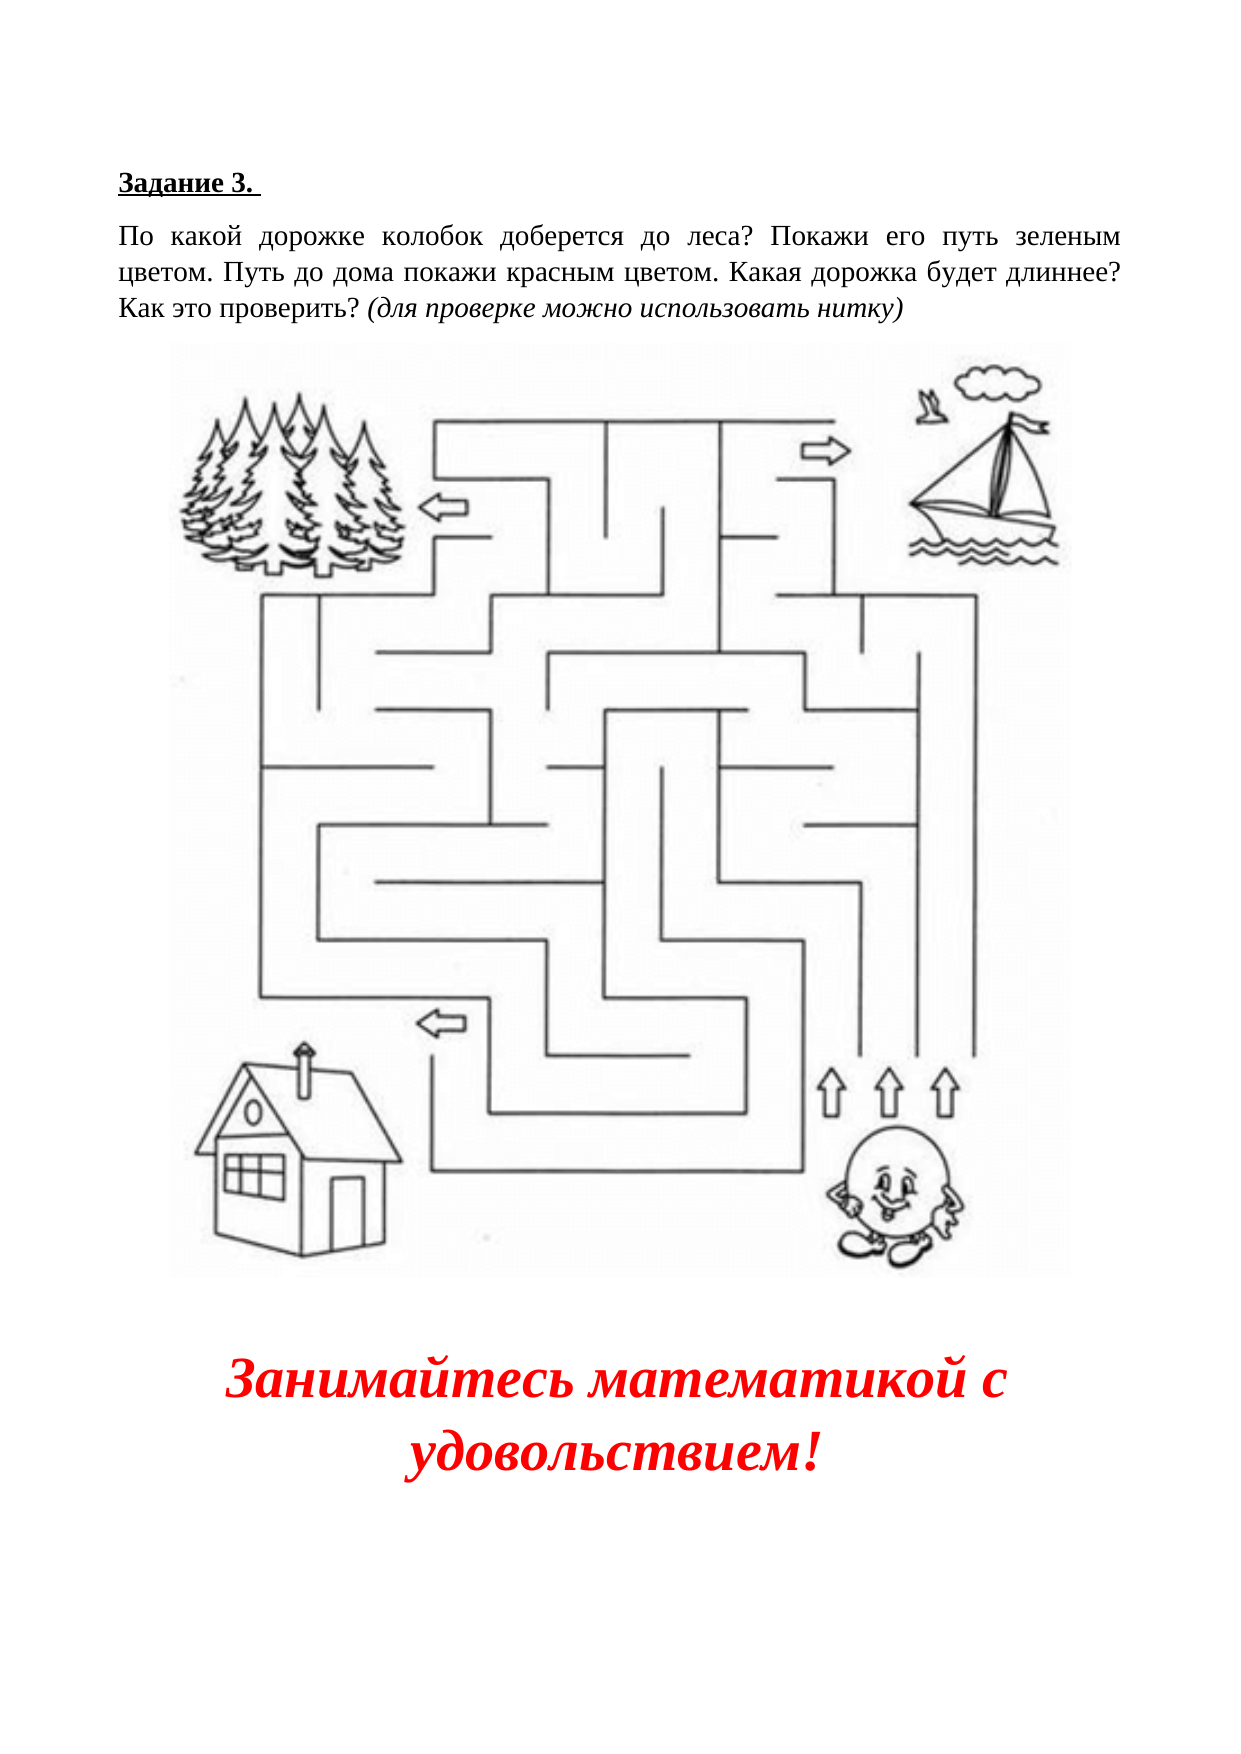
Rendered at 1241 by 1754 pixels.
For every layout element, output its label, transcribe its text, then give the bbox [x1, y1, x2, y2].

text Задание 3. [118, 165, 1122, 199]
text По какой дорожке колобок доберется до леса? Покажи его путь зеленым цветом. Путь до дома покажи красным цветом. Какая дорожка будет длиннее? Как это проверить? (для проверке можно использовать нитку) [118, 218, 1122, 324]
text Занимайтесь математикой с удовольствием! [118, 1343, 1122, 1483]
picture [168, 343, 1072, 1278]
